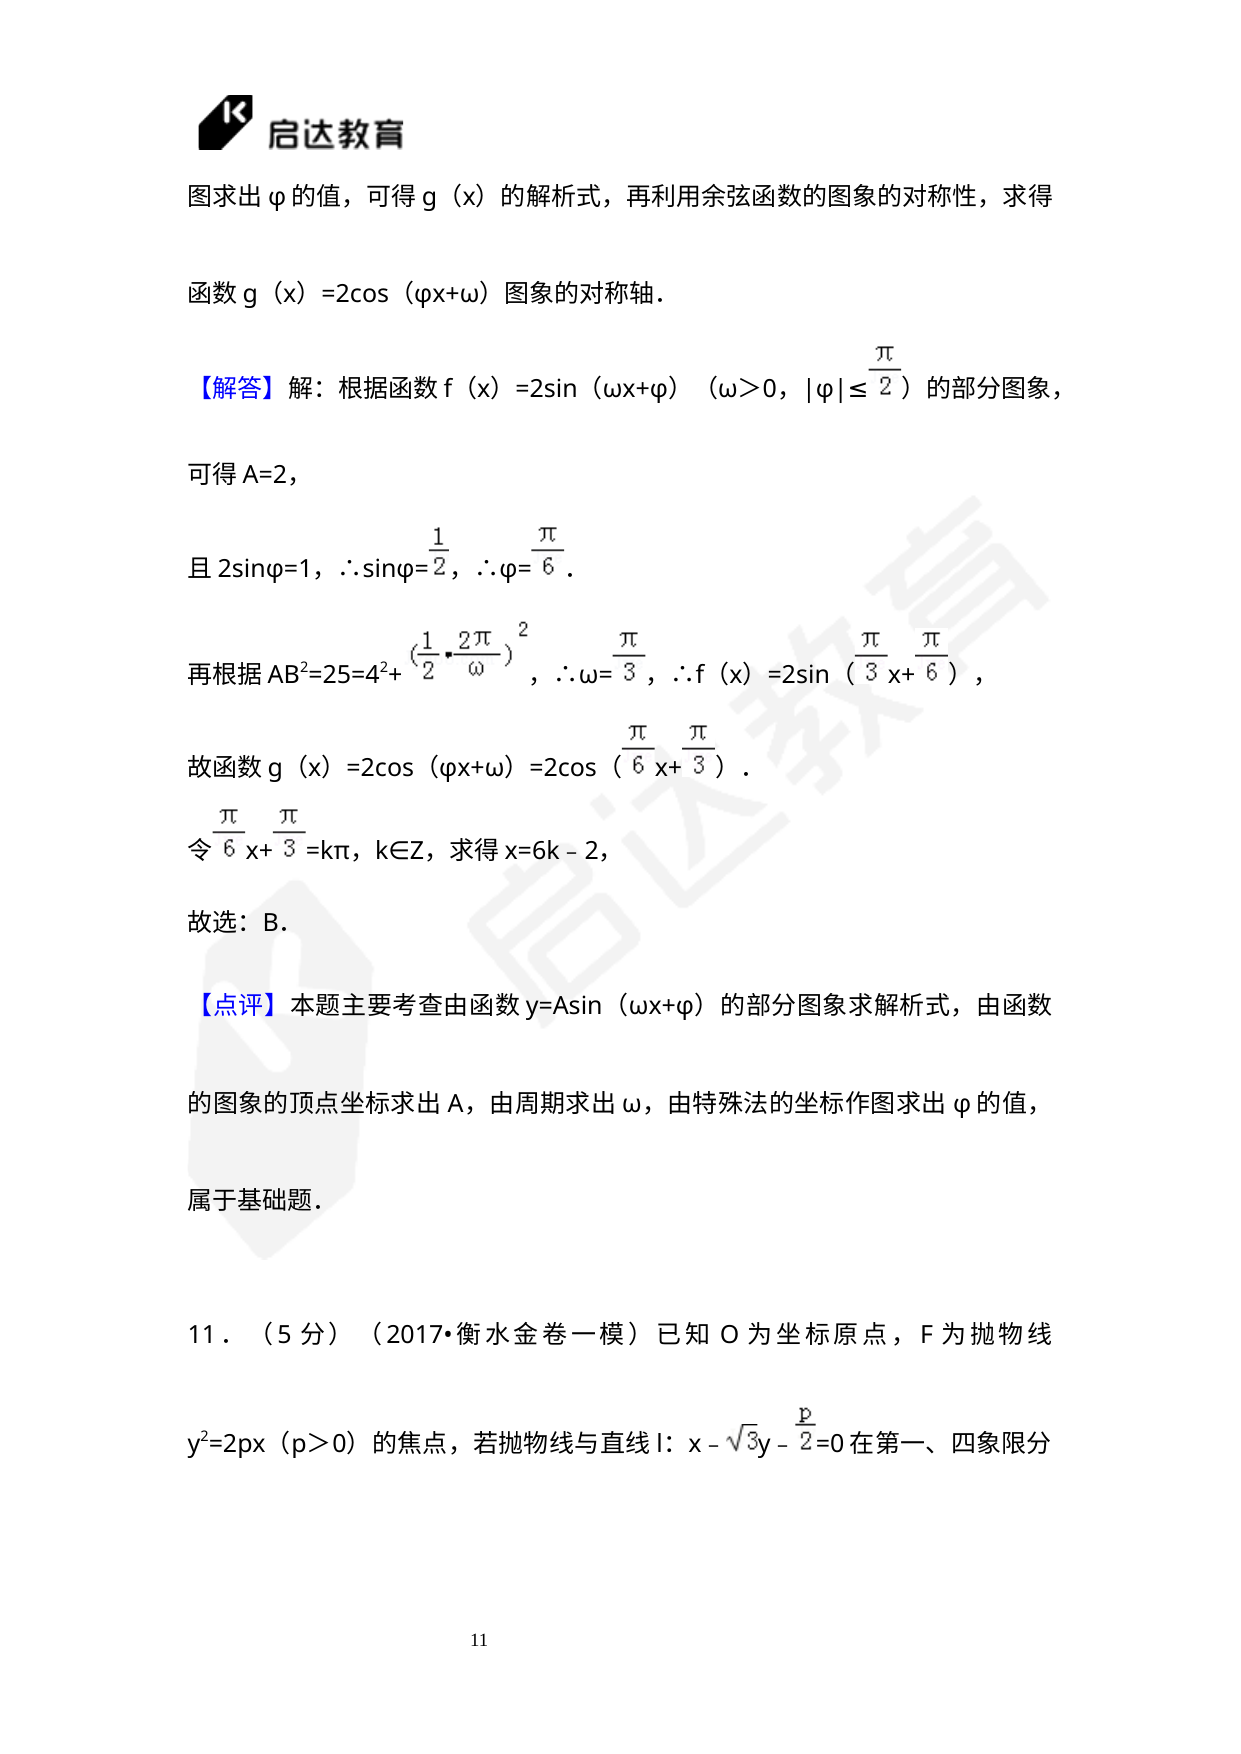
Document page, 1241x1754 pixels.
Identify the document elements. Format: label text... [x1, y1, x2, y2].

text 【点评】本题主要考查由函数y=Asin（ωx+φ）的部分图象求解析式，由函数的图象的顶点坐标求出A，由周期求出ω，由特殊法的坐标作图求出φ的值，属于基础题． [187, 971, 1053, 1231]
text 【解答】解：根据函数f（x）=2sin（ωx+φ）（ω＞0，|φ|≤）的部分图象，可得A=2， [187, 343, 1053, 505]
picture [915, 628, 948, 684]
picture [621, 722, 655, 777]
picture [612, 628, 646, 684]
text 且2sinφ=1，∴sinφ=，∴φ=． [187, 523, 1053, 588]
picture [795, 1397, 816, 1453]
picture [868, 342, 902, 398]
picture [531, 523, 565, 578]
text 再根据AB2=25=42+，∴ω=，∴f（x）=2sin（x+）， [187, 606, 1053, 704]
picture [402, 619, 529, 684]
text 11．（5分）（2017•衡水金卷一模）已知O为坐标原点，F为抛物线y2=2px（p＞0）的焦点，若抛物线与直线l：x﹣y﹣=0在第一、四象限分别交于A，B两点．则的值等于（ ） [187, 1300, 1053, 1463]
picture [682, 722, 715, 777]
picture [272, 805, 306, 860]
picture [198, 95, 404, 150]
text 令x+=kπ，k∈Z，求得x=6k﹣2， [187, 805, 1053, 870]
picture [428, 523, 449, 578]
text 【分析】由函数的图象的顶点坐标求出A，由周期求出ω，由特殊法的坐标作图求出φ的值，可得g（x）的解析式，再利用余弦函数的图象的对称性，求得函数g（x）=2cos（φx+ω）图象的对称轴． [187, 162, 1053, 324]
text 故选：B． [187, 888, 1053, 953]
picture [726, 1424, 758, 1453]
text 故函数g（x）=2cos（φx+ω）=2cos（x+）． [187, 722, 1053, 787]
picture [854, 628, 888, 684]
picture [212, 805, 246, 860]
